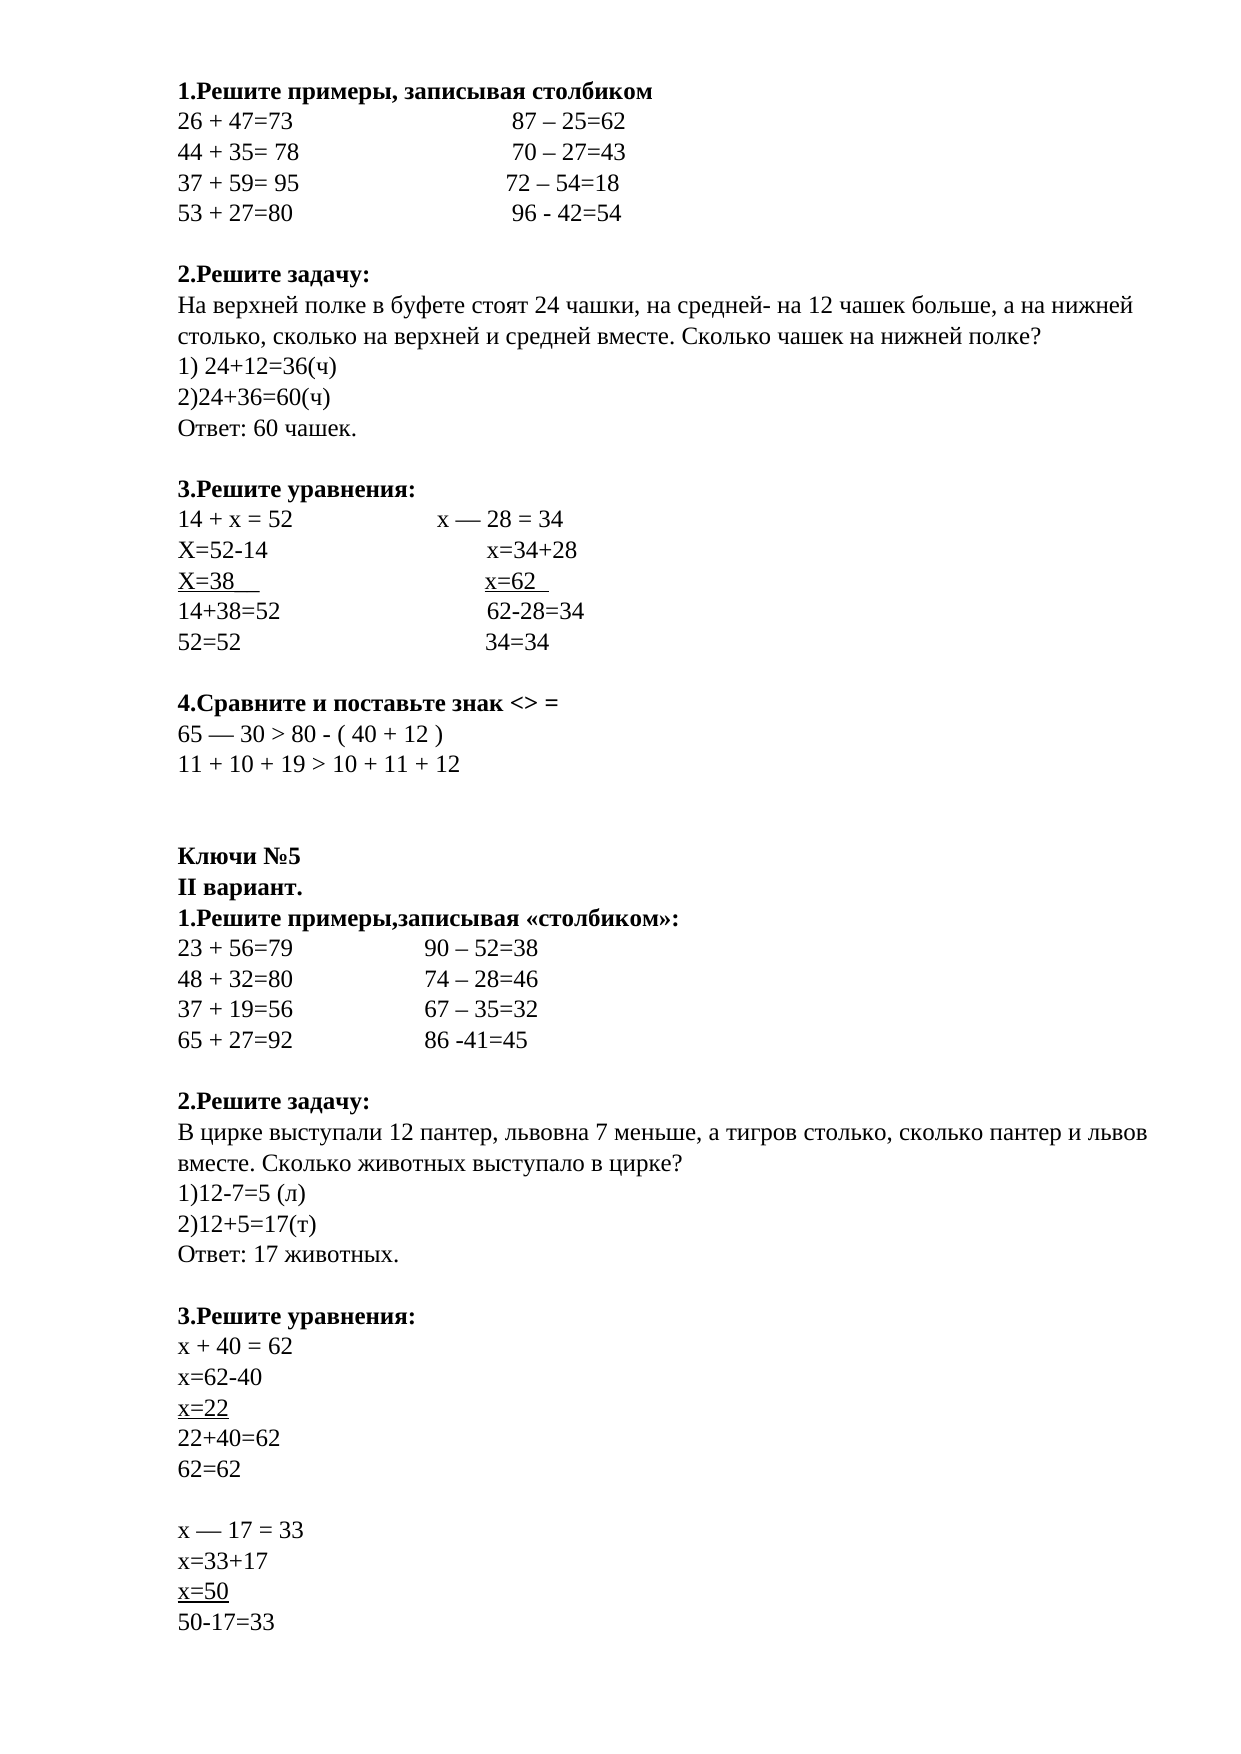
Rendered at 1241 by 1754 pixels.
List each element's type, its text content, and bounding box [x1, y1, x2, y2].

text 14 + х = 52 х — 28 = 34 [177, 503, 1167, 533]
text 50-17=33 [177, 1605, 1167, 1636]
text 44 + 35= 78 70 – 27=43 [177, 135, 1167, 166]
text 52=52 34=34 [177, 625, 1167, 656]
text 2)12+5=17(т) [177, 1207, 1167, 1238]
text 1)12-7=5 (л) [177, 1176, 1167, 1207]
text х — 17 = 33 [177, 1513, 1167, 1544]
text Ответ: 17 животных. [177, 1238, 1167, 1268]
text 53 + 27=80 96 - 42=54 [177, 196, 1167, 227]
text Ключи №5 [177, 839, 1167, 870]
text х=22 [177, 1391, 1167, 1421]
text х=50 [177, 1574, 1167, 1605]
text 4.Сравните и поставьте знак <> = [177, 686, 1167, 717]
text 65 + 27=92 86 -41=45 [177, 1023, 1167, 1054]
text В цирке выступали 12 пантер, львовна 7 меньше, а тигров столько, сколько пантер и львов вместе. Сколько животных выступало в цирке? [177, 1115, 1167, 1176]
text II вариант. [177, 870, 1167, 901]
text 11 + 10 + 19 > 10 + 11 + 12 [177, 748, 1167, 778]
text 1) 24+12=36(ч) [177, 349, 1167, 380]
text 62=62 [177, 1452, 1167, 1483]
text Х=52-14 х=34+28 [177, 533, 1167, 564]
text 22+40=62 [177, 1421, 1167, 1452]
text Х=38__ х=62 [177, 564, 1167, 594]
text 3.Решите уравнения: [177, 472, 1167, 503]
text Ответ: 60 чашек. [177, 411, 1167, 441]
text 1.Решите примеры, записывая столбиком [177, 74, 1167, 104]
text 48 + 32=80 74 – 28=46 [177, 962, 1167, 993]
text х=62-40 [177, 1360, 1167, 1391]
text 37 + 59= 95 72 – 54=18 [177, 166, 1167, 196]
text 2)24+36=60(ч) [177, 380, 1167, 411]
text 37 + 19=56 67 – 35=32 [177, 993, 1167, 1023]
text 26 + 47=73 87 – 25=62 [177, 104, 1167, 135]
text х + 40 = 62 [177, 1329, 1167, 1360]
text 2.Решите задачу: [177, 1084, 1167, 1115]
text 23 + 56=79 90 – 52=38 [177, 931, 1167, 962]
text 14+38=52 62-28=34 [177, 594, 1167, 625]
text 2.Решите задачу: [177, 258, 1167, 288]
text х=33+17 [177, 1544, 1167, 1574]
text 65 — 30 > 80 - ( 40 + 12 ) [177, 717, 1167, 748]
text 1.Решите примеры,записывая «столбиком»: [177, 901, 1167, 931]
text 3.Решите уравнения: [177, 1299, 1167, 1329]
text На верхней полке в буфете стоят 24 чашки, на средней- на 12 чашек больше, а на нижней столько, сколько на верхней и средней вместе. Сколько чашек на нижней полке? [177, 288, 1167, 349]
